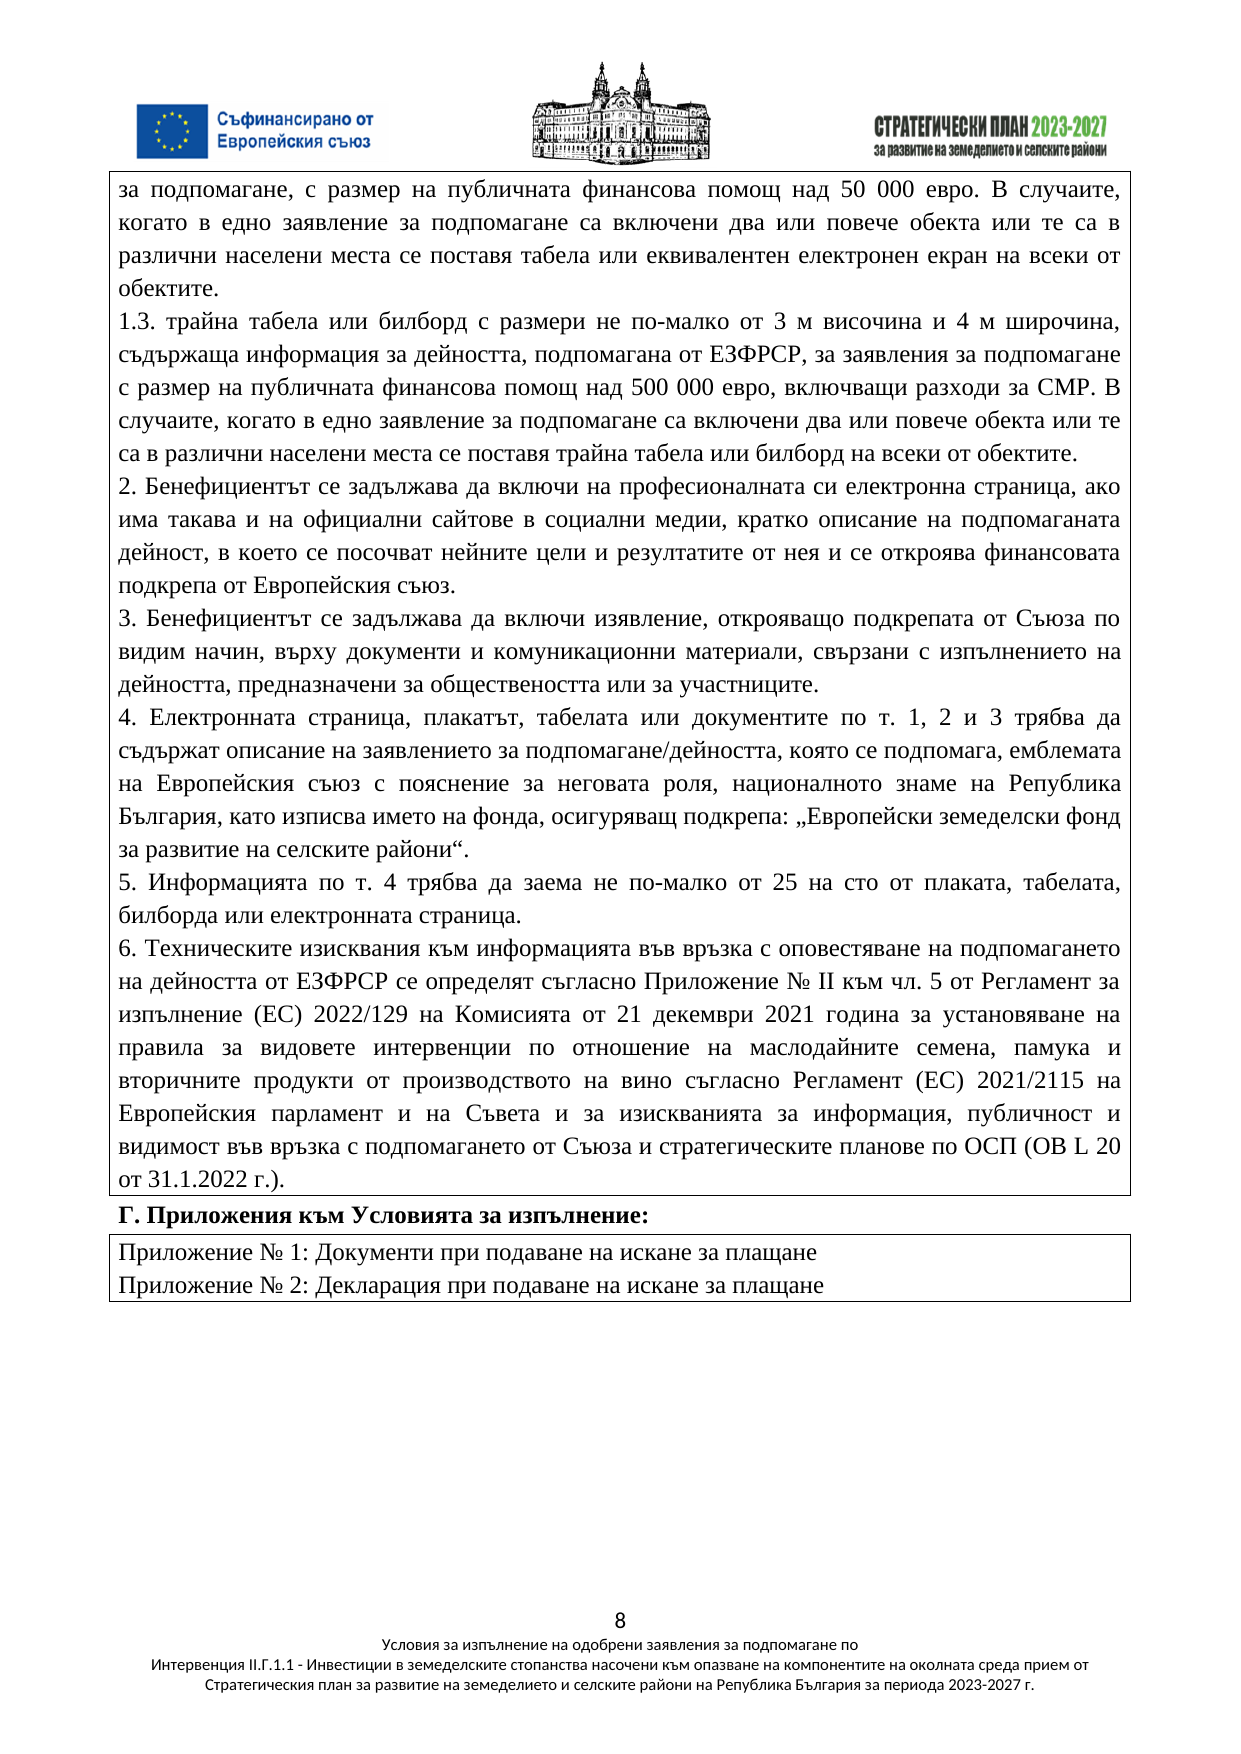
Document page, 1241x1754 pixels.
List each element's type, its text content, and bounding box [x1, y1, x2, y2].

text 3. Бенефициентът се задължава да включи изявление, открояващо подкрепата от Съюза по видим начин, върху документи и комуникационни материали, свързани с изпълнението на дейността, предназначени за обществеността или за участниците. [110, 600, 1130, 698]
text 4. Електронната страница, плакатът, табелата или документите по т. 1, 2 и 3 трябва да съдържат описание на заявлението за подпомагане/дейността, която се подпомага, емблемата на Европейския съюз с пояснение за неговата роля, националното знаме на Република България, като изписва името на фонда, осигуряващ подкрепа: „Европейски земеделски фонд за развитие на селските райони“. [110, 699, 1130, 863]
text 1.3. трайна табела или билборд с размери не по-малко от 3 м височина и 4 м широчина, съдържаща информация за дейността, подпомагана от ЕЗФРСР, за заявления за подпомагане с размер на публичната финансова помощ над 500 000 евро, включващи разходи за СМР. В случаите, когато в едно заявление за подпомагане са включени два или повече обекта или те са в различни населени места се поставя трайна табела или билборд на всеки от обектите. [110, 303, 1130, 467]
text 5. Информацията по т. 4 трябва да заема не по-малко от 25 на сто от плаката, табелата, билборда или електронната страница. [110, 864, 1130, 929]
text 2. Бенефициентът се задължава да включи на професионалната си електронна страница, ако има такава и на официални сайтове в социални медии, кратко описание на подпомаганата дейност, в което се посочват нейните цели и резултатите от нея и се откроява финансовата подкрепа от Европейския съюз. [110, 468, 1130, 599]
text 6. Техническите изисквания към информацията във връзка с оповестяване на подпомагането на дейността от ЕЗФРСР се определят съгласно Приложение № ІІ към чл. 5 от Регламент за изпълнение (ЕС) 2022/129 на Комисията от 21 декември 2021 година за установяване на правила за видовете интервенции по отношение на маслодайните семена, памука и вторичните продукти от производството на вино съгласно Регламент (ЕС) 2021/2115 на Европейския парламент и на Съвета и за изискванията за информация, публичност и видимост във връзка с подпомагането от Съюза и стратегическите планове по ОСП (OB L 20 от 31.1.2022 г.). [110, 930, 1130, 1195]
subtitle Г. Приложения към Условията за изпълнение: [118, 1201, 1122, 1229]
text Приложение № 2: Декларация при подаване на искане за плащане [110, 1267, 1130, 1301]
text Приложение № 1: Документи при подаване на искане за плащане [110, 1235, 1130, 1265]
picture [133, 59, 1107, 171]
